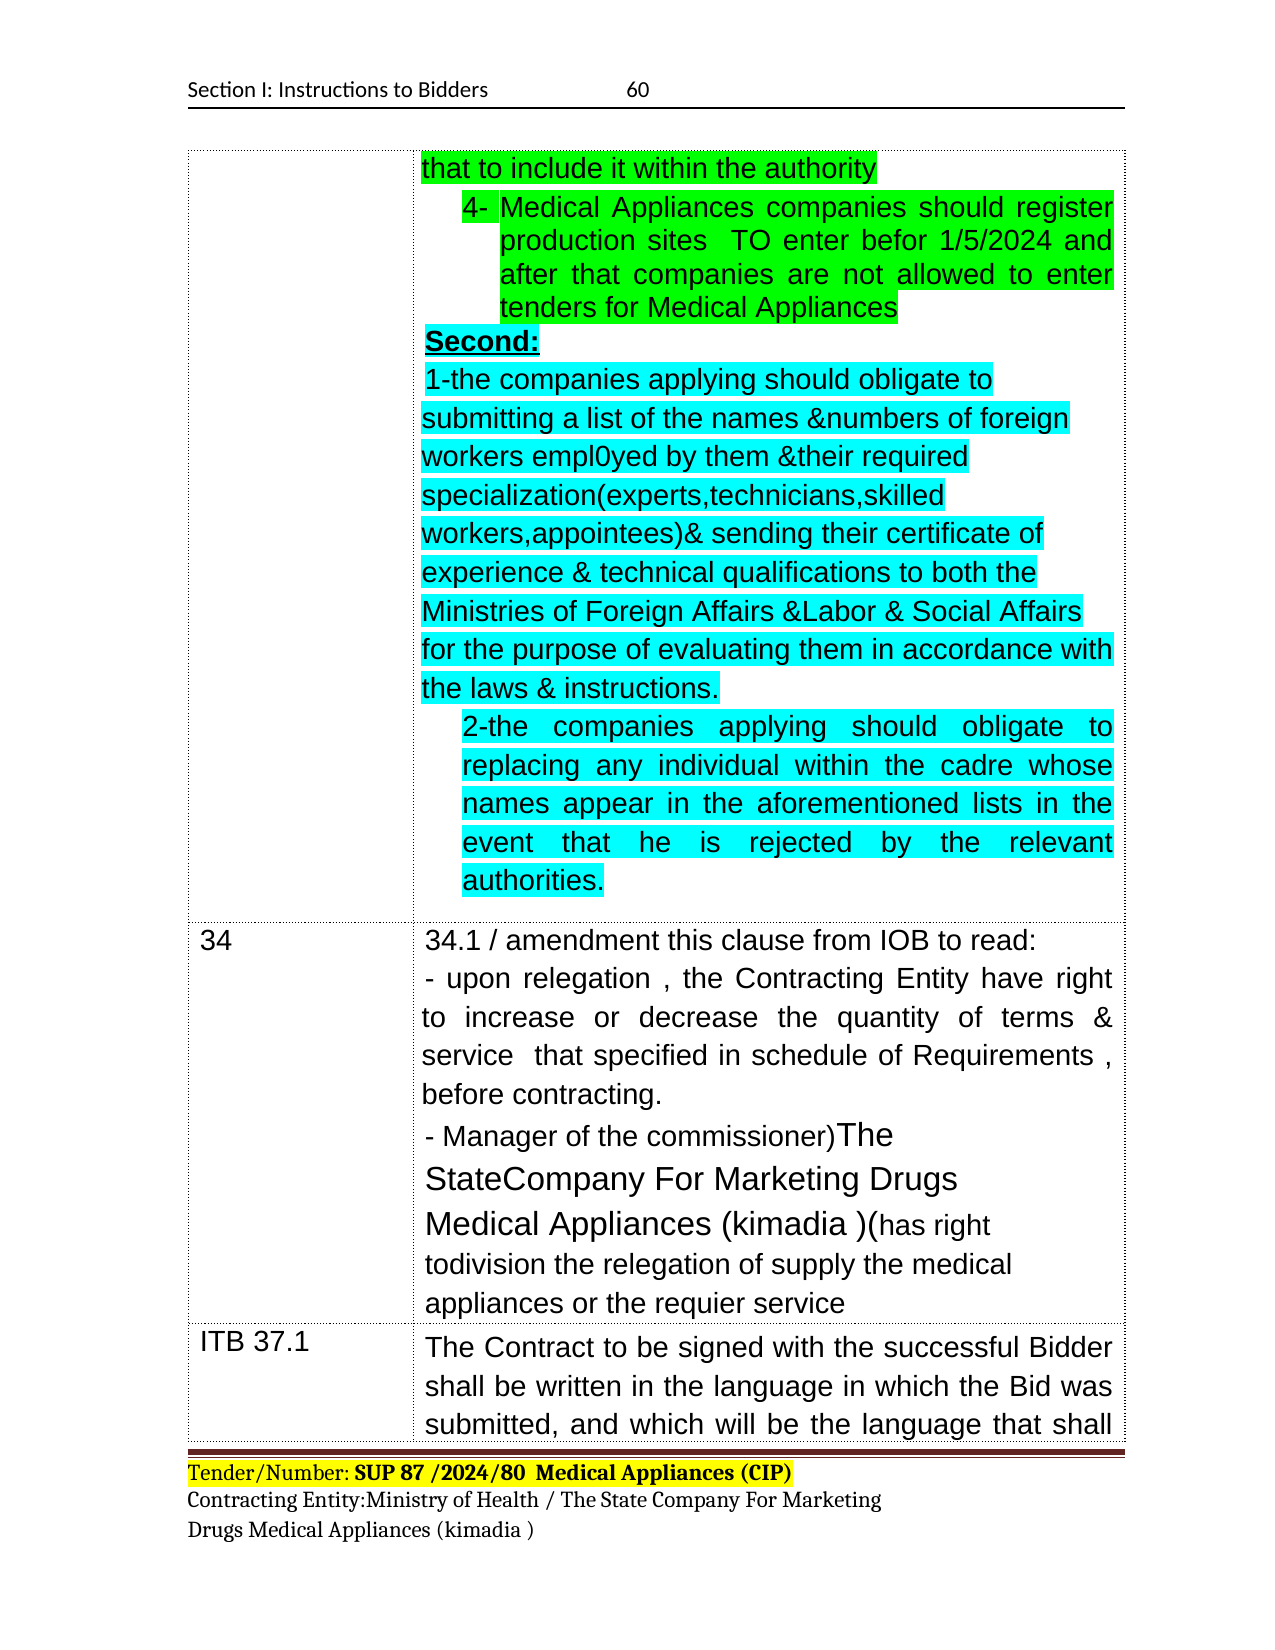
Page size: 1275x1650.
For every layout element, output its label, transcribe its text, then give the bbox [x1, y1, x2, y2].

table_cell 34.1 / amendment this clause from IOB to read: - upon relegation , the Contracting Entity have right to increase or decrease the quantity of terms & service that specified in schedule of Requirements , before contracting. - Manager of the commissioner)The StateCompany For Marketing Drugs Medical Appliances (kimadia )(has right todivision the relegation of supply the medical appliances or the requier service [413, 922, 1125, 1323]
table_cell 34 [188, 922, 413, 1323]
table_cell ITB 37.1 [188, 1323, 413, 1441]
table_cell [413, 1323, 1125, 1441]
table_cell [413, 150, 1125, 922]
table_cell 32 [188, 150, 413, 922]
